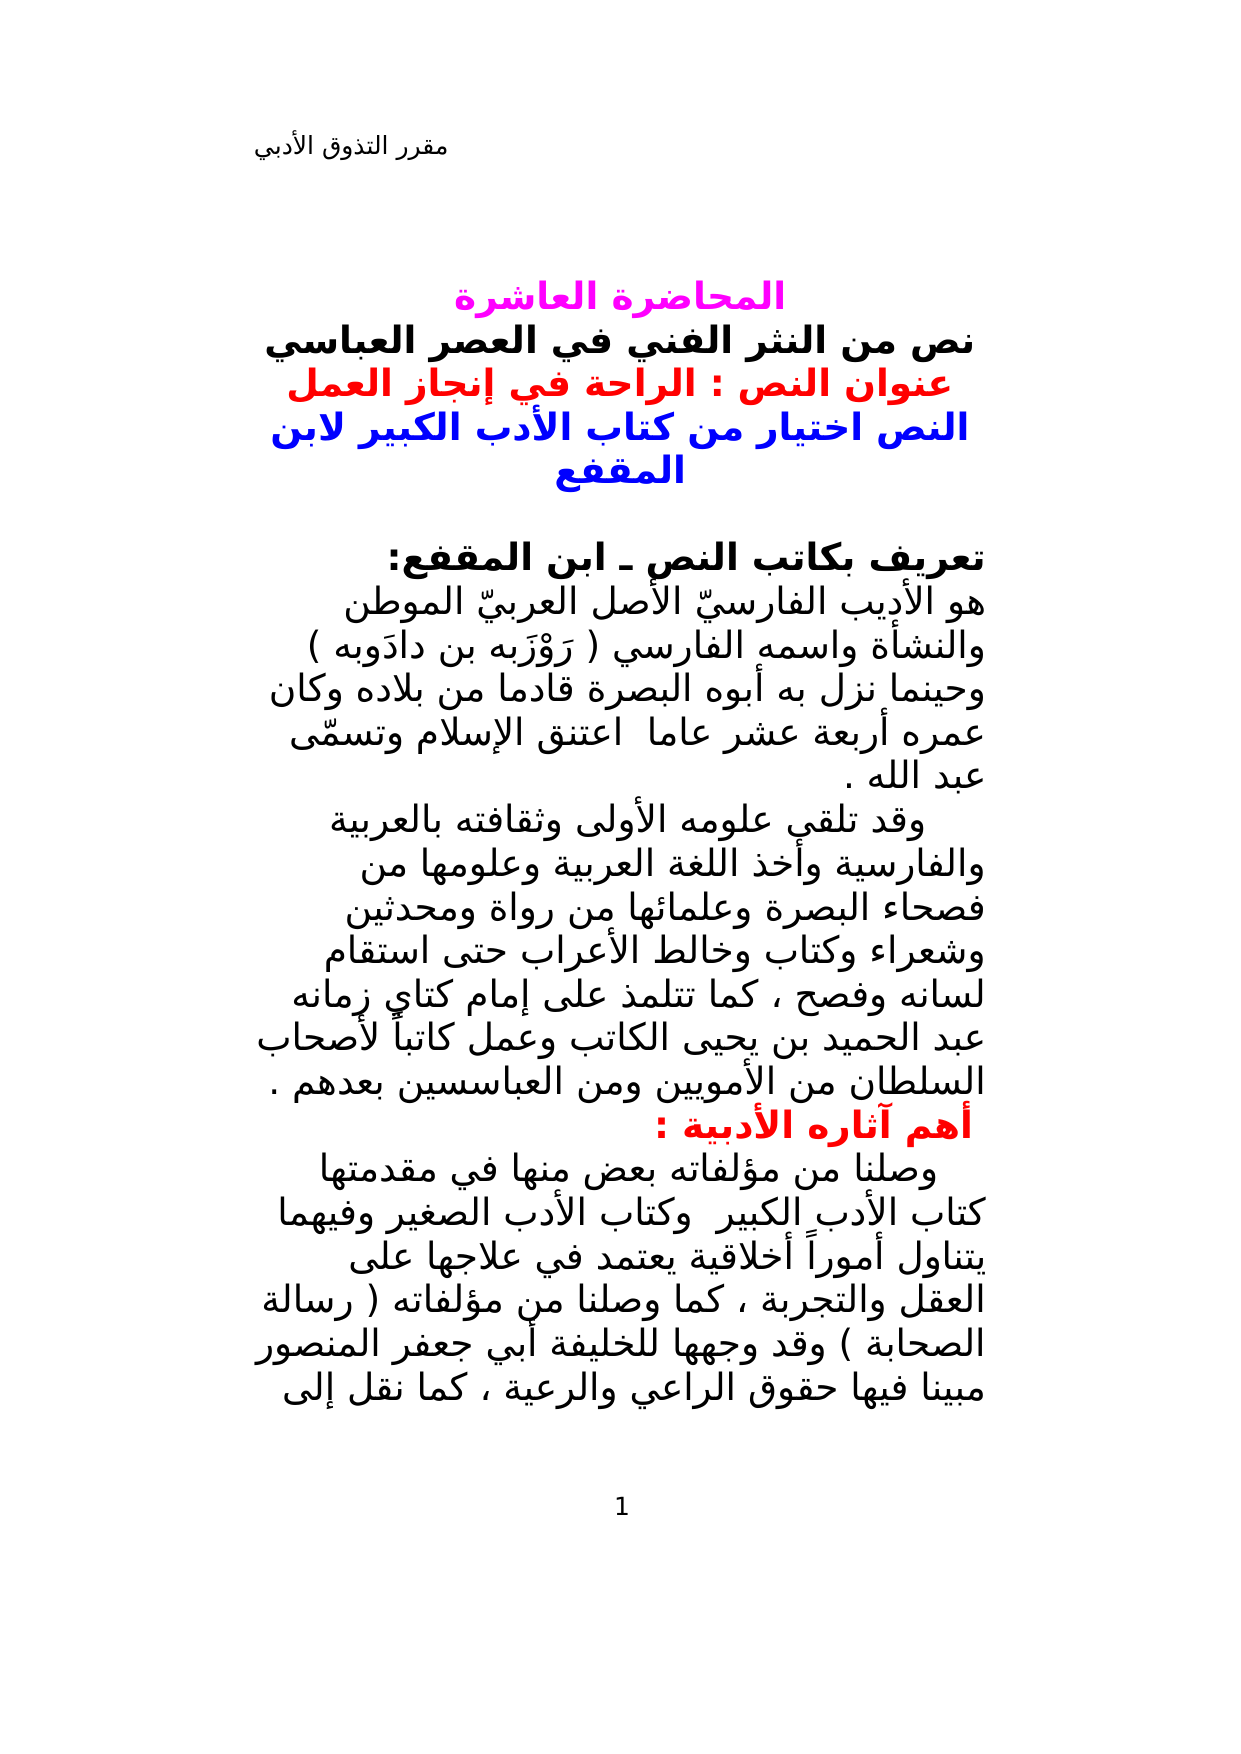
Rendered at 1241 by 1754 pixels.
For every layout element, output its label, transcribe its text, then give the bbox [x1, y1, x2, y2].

text نص من النثر الفني في العصر العباسي [254, 318, 986, 362]
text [254, 1147, 986, 1409]
text هو الأديب الفارسيّ الأصل العربيّ الموطن والنشأة واسمه الفارسي ( رَوْزَبه بن دادَوبه ) وحينما نزل به أبوه البصرة قادما من بلاده وكان عمره أربعة عشر عاما اعتنق الإسلام وتسمّى عبد الله . [254, 579, 986, 798]
text وقد تلقى علومه الأولى وثقافته بالعربية والفارسية وأخذ اللغة العربية وعلومها من فصحاء البصرة وعلمائها من رواة ومحدثين وشعراء وكتاب وخالط الأعراب حتى استقام لسانه وفصح ، كما تتلمذ على إمام كتاي زمانه عبد الحميد بن يحيى الكاتب وعمل كاتباً لأصحاب السلطان من الأمويين ومن العباسسين بعدهم . [254, 798, 986, 1103]
text تعريف بكاتب النص ـ ابن المقفع: [254, 536, 986, 579]
text عنوان النص : الراحة في إنجاز العمل [254, 362, 986, 406]
text المحاضرة العاشرة [254, 274, 986, 318]
text أهم آثاره الأدبية : [254, 1103, 986, 1147]
text النص اختيار من كتاب الأدب الكبير لابن المقفع [254, 406, 986, 493]
